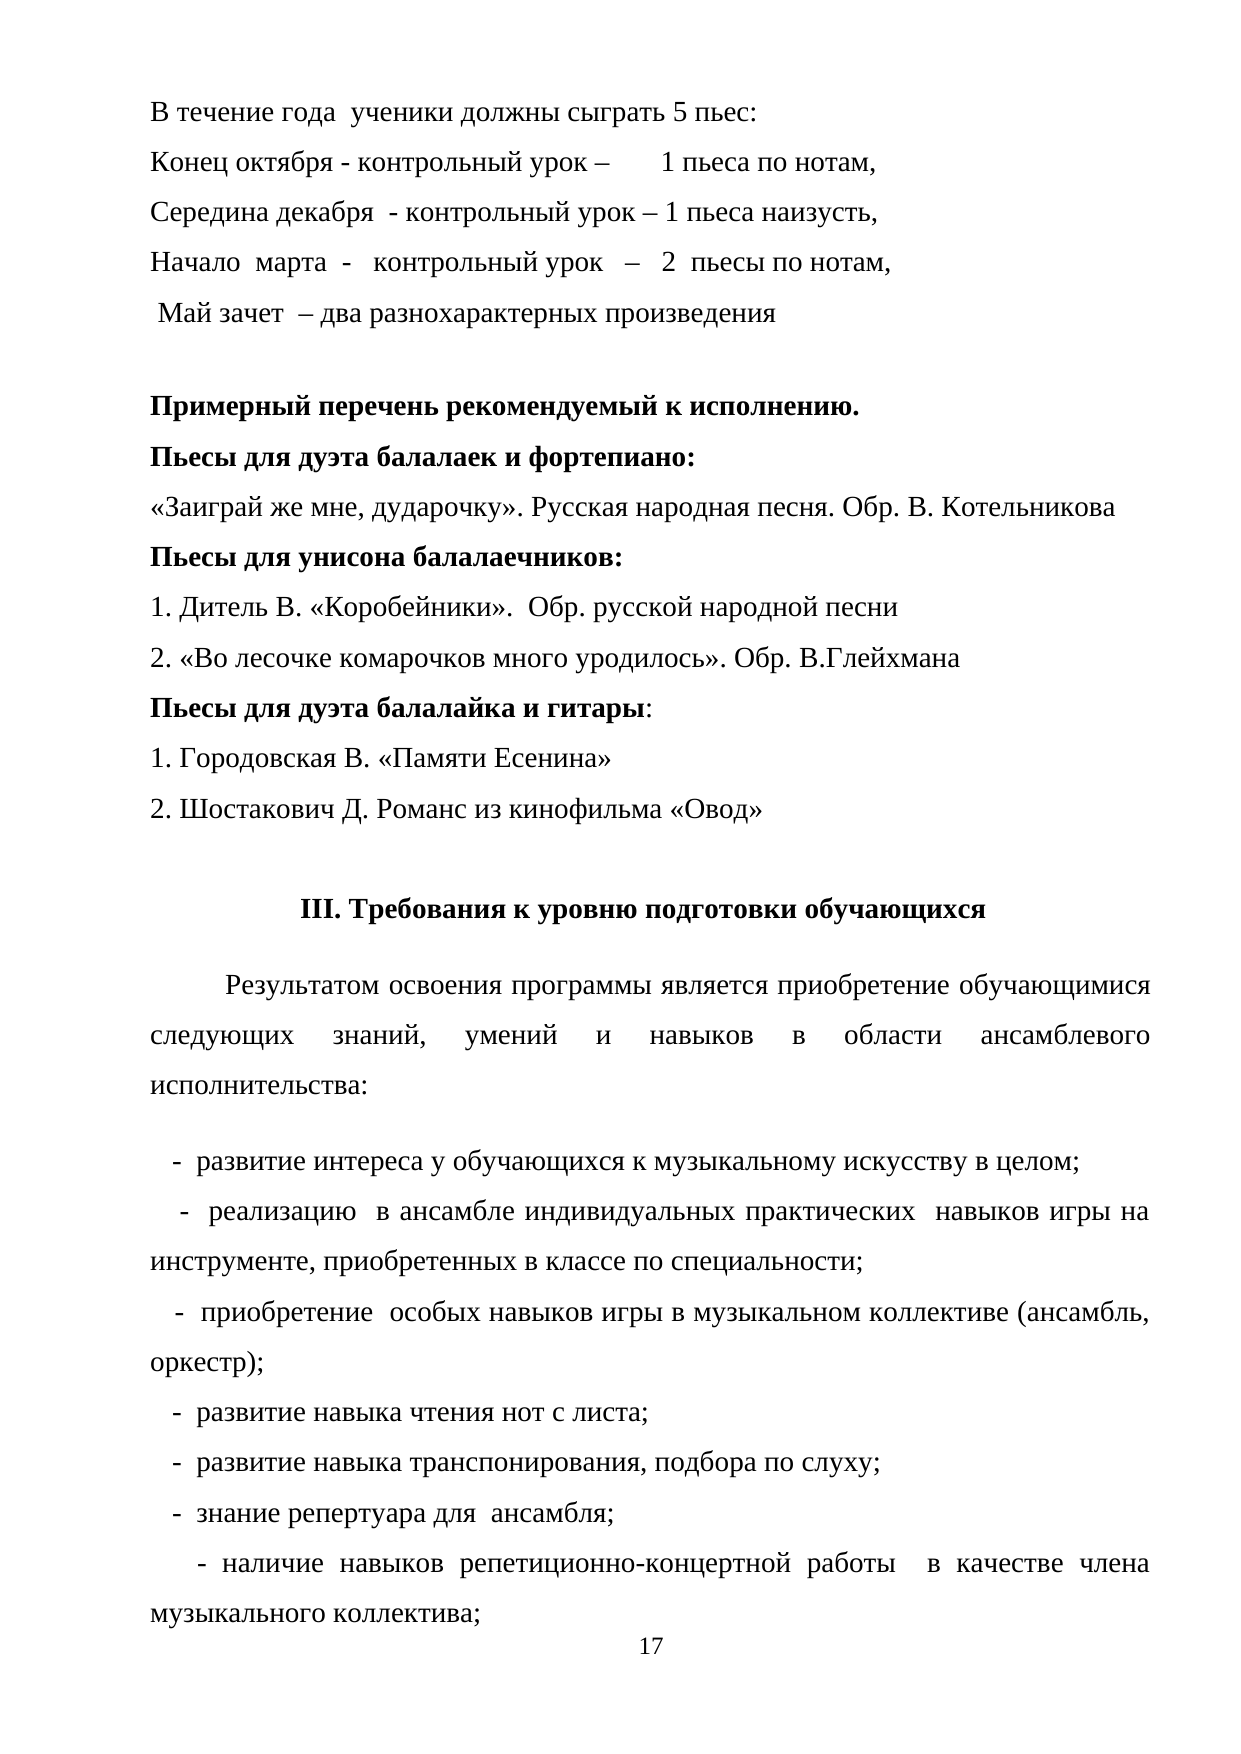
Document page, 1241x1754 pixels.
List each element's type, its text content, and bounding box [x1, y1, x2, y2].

text Результатом освоения программы является приобретение обучающимися следующих знаний, умений и навыков в области ансамблевого исполнительства: [150, 967, 1152, 1101]
text - развитие навыка транспонирования, подбора по слуху; [150, 1444, 1152, 1478]
text - развитие навыка чтения нот с листа; [150, 1394, 1152, 1428]
text Конец октября - контрольный урок – 1 пьеса по нотам, [150, 144, 1152, 177]
text 2. Шостакович Д. Романс из кинофильма «Овод» [150, 791, 1152, 824]
text В течение года ученики должны сыграть 5 пьес: [150, 94, 1152, 127]
text III. Требования к уровню подготовки обучающихся [261, 891, 1152, 925]
text Май зачет – два разнохарактерных произведения [150, 295, 1152, 328]
text Пьесы для дуэта балалайка и гитары: [150, 690, 1152, 724]
text - реализацию в ансамбле индивидуальных практических навыков игры на инструменте, приобретенных в классе по специальности; [150, 1193, 1152, 1277]
text Середина декабря - контрольный урок – 1 пьеса наизусть, [150, 194, 1152, 228]
text - знание репертуара для ансамбля; [150, 1495, 1152, 1528]
text Пьесы для унисона балалаечников: [150, 539, 1152, 573]
text 1. Дитель В. «Коробейники». Обр. русской народной песни [150, 589, 1152, 623]
text Пьесы для дуэта балалаек и фортепиано: [150, 439, 1152, 472]
text 1. Городовская В. «Памяти Есенина» [150, 741, 1152, 774]
text «Заиграй же мне, дударочку». Русская народная песня. Обр. В. Котельникова [150, 489, 1152, 522]
text Начало марта - контрольный урок – 2 пьесы по нотам, [150, 244, 1152, 278]
text - наличие навыков репетиционно-концертной работы в качестве члена музыкального коллектива; [150, 1545, 1152, 1629]
text Примерный перечень рекомендуемый к исполнению. [150, 388, 1152, 422]
text - развитие интереса у обучающихся к музыкальному искусству в целом; [150, 1143, 1152, 1176]
text 2. «Во лесочке комарочков много уродилось». Обр. В.Глейхмана [150, 640, 1152, 673]
text - приобретение особых навыков игры в музыкальном коллективе (ансамбль, оркестр); [150, 1294, 1152, 1377]
